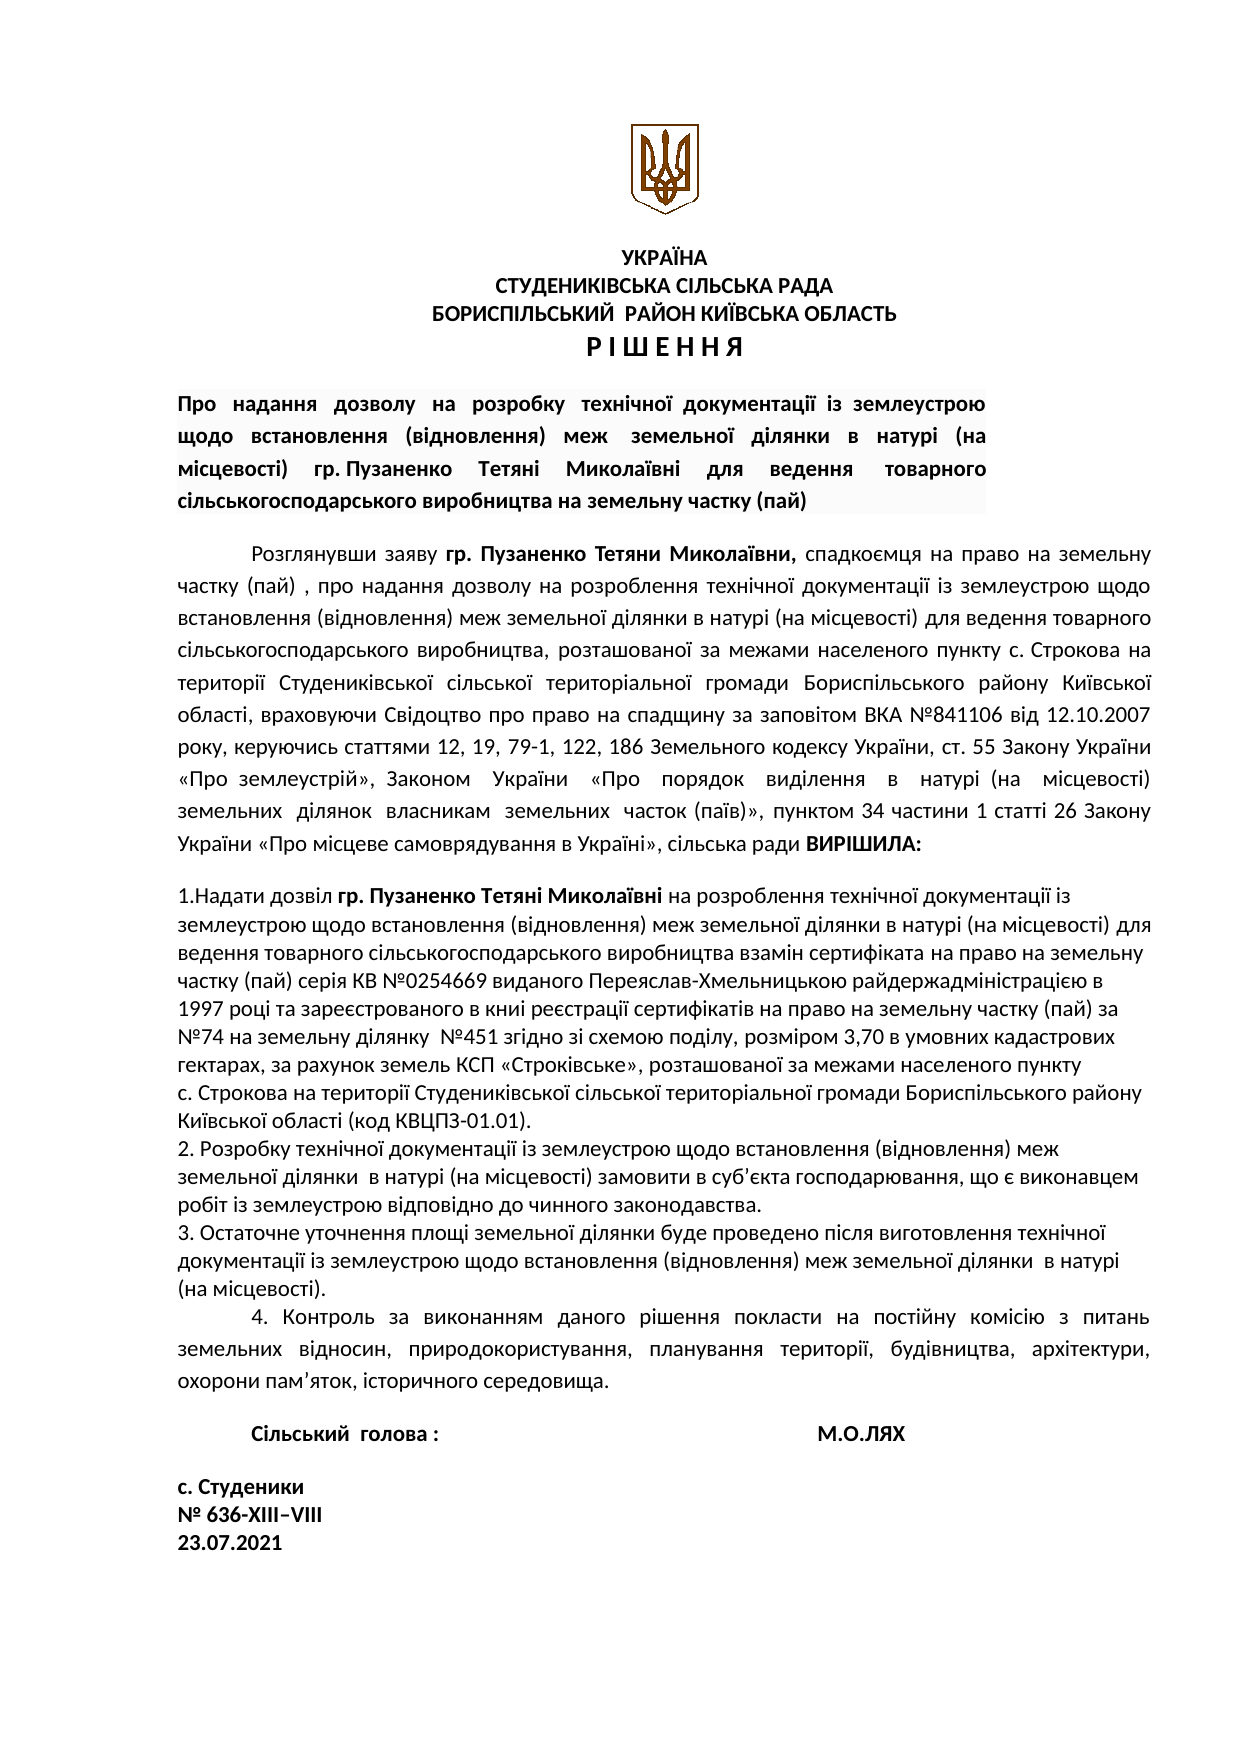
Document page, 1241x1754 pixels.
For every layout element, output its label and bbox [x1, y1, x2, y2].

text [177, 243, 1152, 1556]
picture [624, 118, 705, 219]
